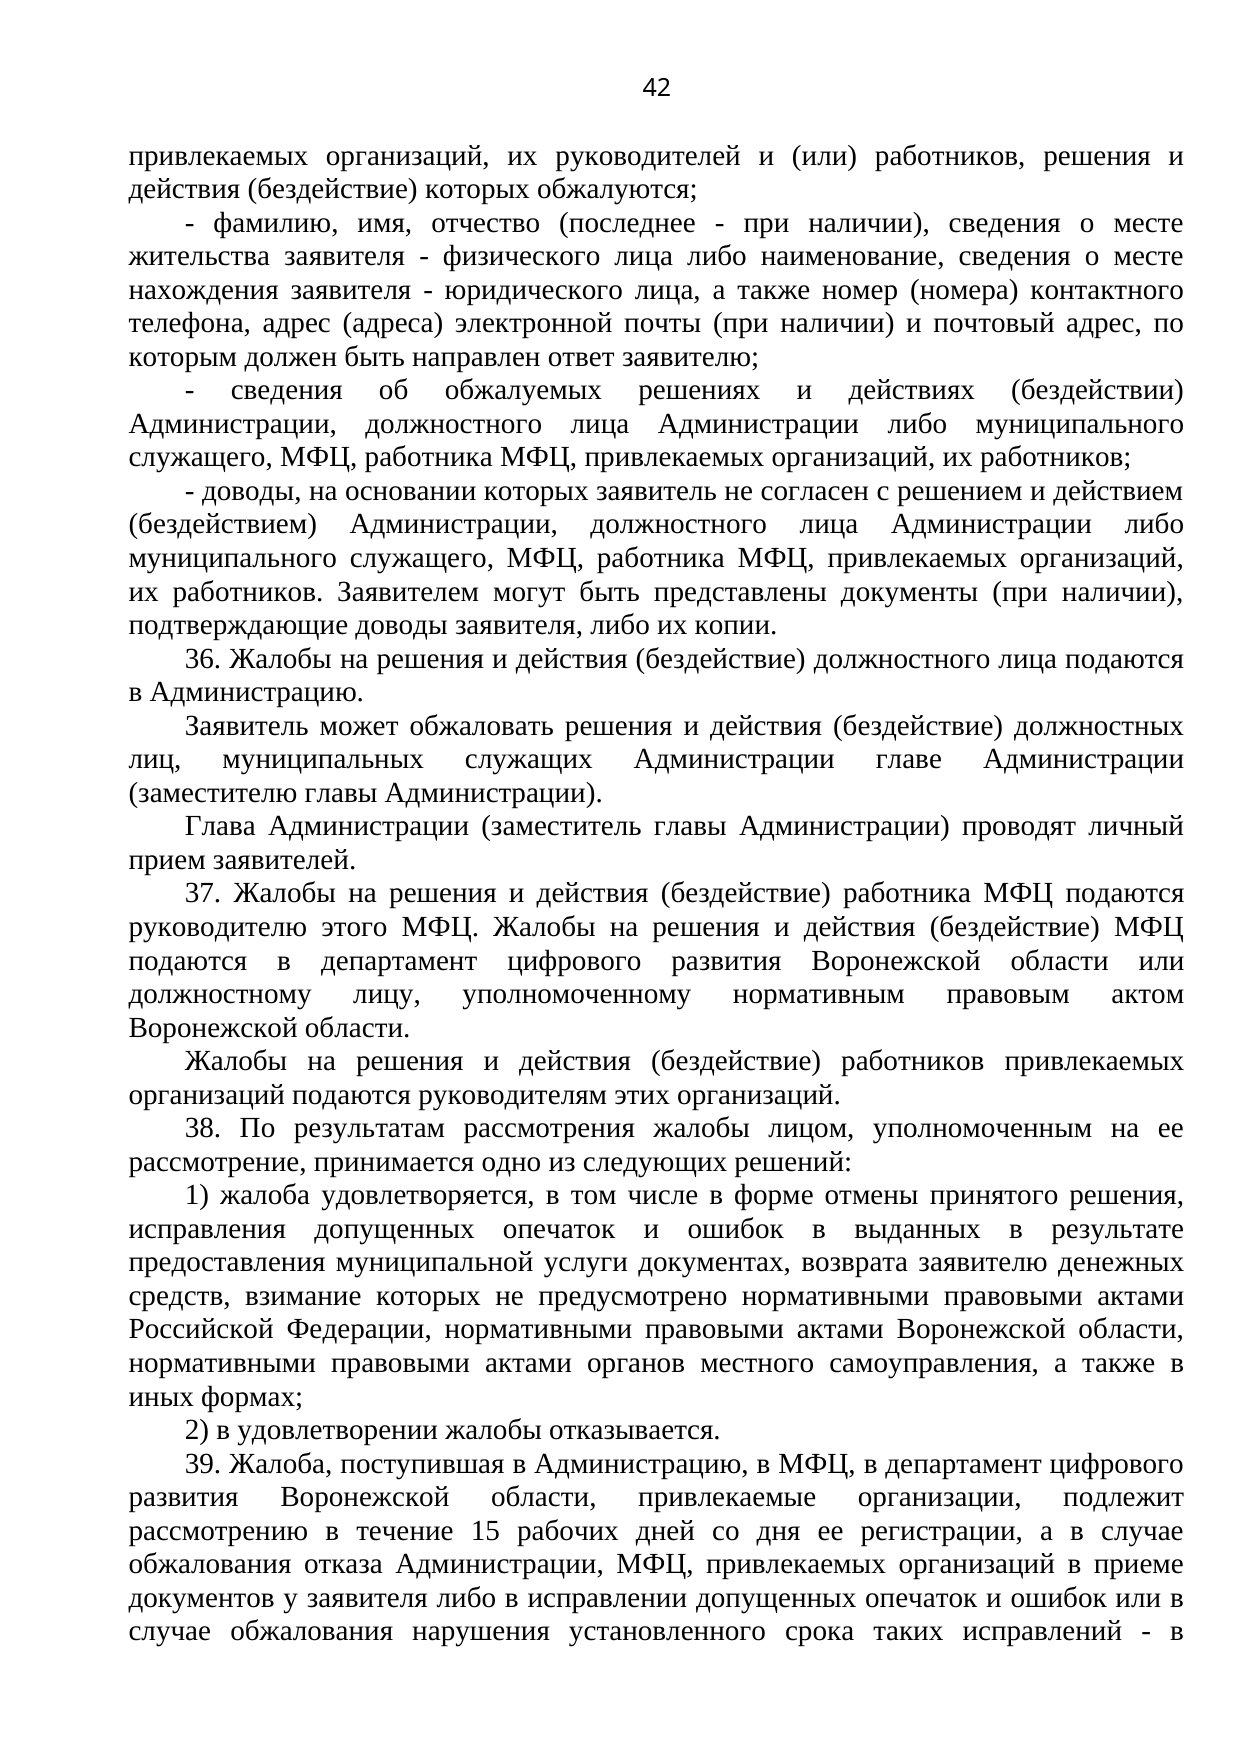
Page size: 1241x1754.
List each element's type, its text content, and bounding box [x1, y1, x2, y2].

text Заявитель может обжаловать решения и действия (бездействие) должностных лиц, муниципальных служащих Администрации главе Администрации (заместителю главы Администрации). [128, 708, 1185, 808]
text - доводы, на основании которых заявитель не согласен с решением и действием (бездействием) Администрации, должностного лица Администрации либо муниципального служащего, МФЦ, работника МФЦ, привлекаемых организаций, их работников. Заявителем могут быть представлены документы (при наличии), подтверждающие доводы заявителя, либо их копии. [128, 473, 1185, 641]
text 1) жалоба удовлетворяется, в том числе в форме отмены принятого решения, исправления допущенных опечаток и ошибок в выданных в результате предоставления муниципальной услуги документах, возврата заявителю денежных средств, взимание которых не предусмотрено нормативными правовыми актами Российской Федерации, нормативными правовыми актами Воронежской области, нормативными правовыми актами органов местного самоуправления, а также в иных формах; [128, 1177, 1185, 1412]
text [128, 1446, 1185, 1647]
text 2) в удовлетворении жалобы отказывается. [128, 1412, 1185, 1446]
text - фамилию, имя, отчество (последнее - при наличии), сведения о месте жительства заявителя - физического лица либо наименование, сведения о месте нахождения заявителя - юридического лица, а также номер (номера) контактного телефона, адрес (адреса) электронной почты (при наличии) и почтовый адрес, по которым должен быть направлен ответ заявителю; [128, 205, 1185, 372]
text Глава Администрации (заместитель главы Администрации) проводят личный прием заявителей. [128, 808, 1185, 876]
text 37. Жалобы на решения и действия (бездействие) работника МФЦ подаются руководителю этого МФЦ. Жалобы на решения и действия (бездействие) МФЦ подаются в департамент цифрового развития Воронежской области или должностному лицу, уполномоченному нормативным правовым актом Воронежской области. [128, 876, 1185, 1043]
text 38. По результатам рассмотрения жалобы лицом, уполномоченным на ее рассмотрение, принимается одно из следующих решений: [128, 1110, 1185, 1177]
text 36. Жалобы на решения и действия (бездействие) должностного лица подаются в Администрацию. [128, 641, 1185, 708]
text - сведения об обжалуемых решениях и действиях (бездействии) Администрации, должностного лица Администрации либо муниципального служащего, МФЦ, работника МФЦ, привлекаемых организаций, их работников; [128, 372, 1185, 473]
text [128, 138, 1185, 205]
text Жалобы на решения и действия (бездействие) работников привлекаемых организаций подаются руководителям этих организаций. [128, 1043, 1185, 1110]
